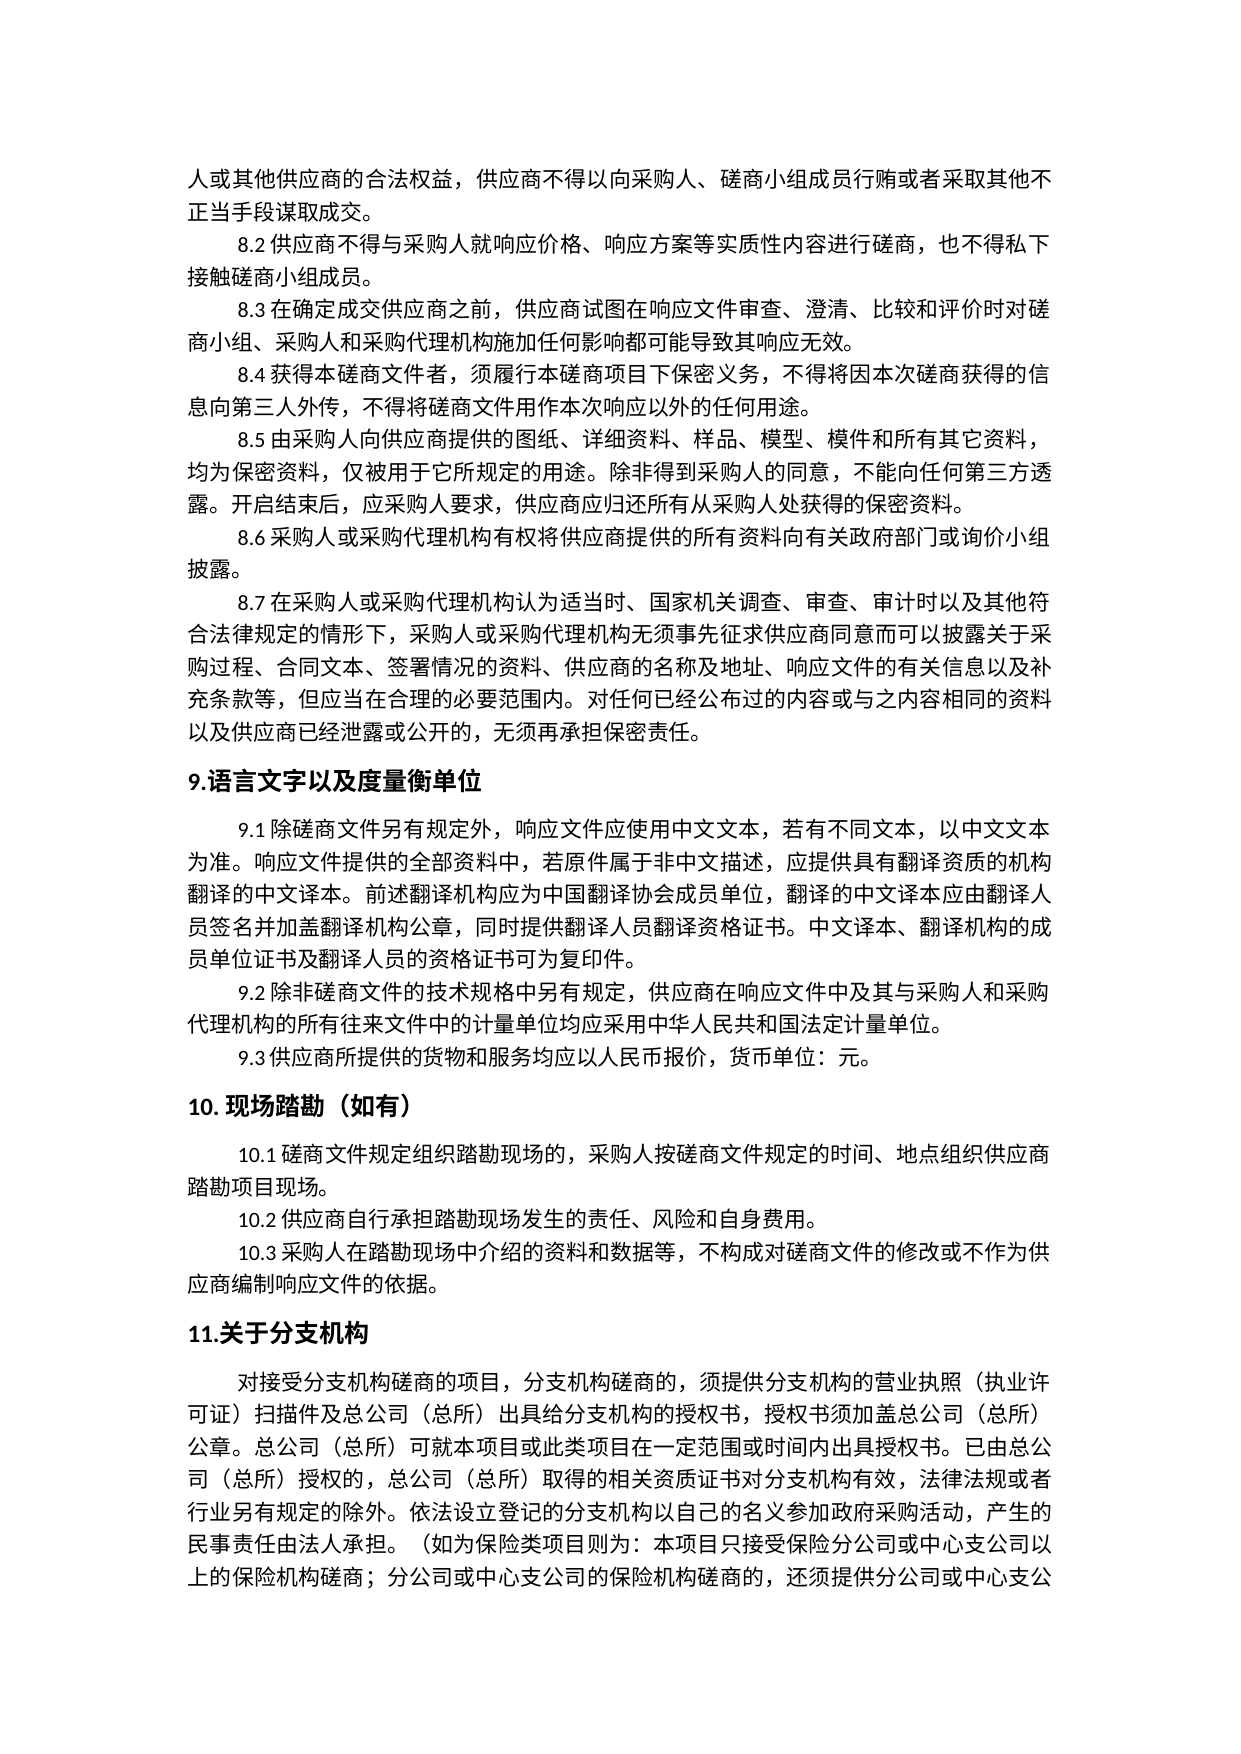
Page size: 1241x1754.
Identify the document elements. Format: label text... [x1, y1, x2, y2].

text 10. 现场踏勘（如有） [187, 1072, 1053, 1137]
text 8.6采购人或采购代理机构有权将供应商提供的所有资料向有关政府部门或询价小组披露。 [187, 519, 1053, 584]
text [187, 1364, 1053, 1592]
text 11.关于分支机构 [187, 1299, 1053, 1364]
text 8.3在确定成交供应商之前，供应商试图在响应文件审查、澄清、比较和评价时对磋商小组、采购人和采购代理机构施加任何影响都可能导致其响应无效。 [187, 292, 1053, 357]
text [187, 162, 1053, 227]
text 10.3采购人在踏勘现场中介绍的资料和数据等，不构成对磋商文件的修改或不作为供应商编制响应文件的依据。 [187, 1234, 1053, 1299]
text 9.3供应商所提供的货物和服务均应以人民币报价，货币单位：元。 [187, 1039, 1053, 1072]
text 8.4获得本磋商文件者，须履行本磋商项目下保密义务，不得将因本次磋商获得的信息向第三人外传，不得将磋商文件用作本次响应以外的任何用途。 [187, 357, 1053, 422]
text 10.1磋商文件规定组织踏勘现场的，采购人按磋商文件规定的时间、地点组织供应商踏勘项目现场。 [187, 1137, 1053, 1202]
text 9.1除磋商文件另有规定外，响应文件应使用中文文本，若有不同文本，以中文文本为准。响应文件提供的全部资料中，若原件属于非中文描述，应提供具有翻译资质的机构翻译的中文译本。前述翻译机构应为中国翻译协会成员单位，翻译的中文译本应由翻译人员签名并加盖翻译机构公章，同时提供翻译人员翻译资格证书。中文译本、翻译机构的成员单位证书及翻译人员的资格证书可为复印件。 [187, 812, 1053, 974]
text 8.2供应商不得与采购人就响应价格、响应方案等实质性内容进行磋商，也不得私下接触磋商小组成员。 [187, 227, 1053, 292]
text 9.2除非磋商文件的技术规格中另有规定，供应商在响应文件中及其与采购人和采购代理机构的所有往来文件中的计量单位均应采用中华人民共和国法定计量单位。 [187, 974, 1053, 1039]
text 8.7在采购人或采购代理机构认为适当时、国家机关调查、审查、审计时以及其他符合法律规定的情形下，采购人或采购代理机构无须事先征求供应商同意而可以披露关于采购过程、合同文本、签署情况的资料、供应商的名称及地址、响应文件的有关信息以及补充条款等，但应当在合理的必要范围内。对任何已经公布过的内容或与之内容相同的资料，以及供应商已经泄露或公开的，无须再承担保密责任。 [187, 584, 1053, 747]
text 10.2供应商自行承担踏勘现场发生的责任、风险和自身费用。 [187, 1202, 1053, 1234]
text 8.5由采购人向供应商提供的图纸、详细资料、样品、模型、模件和所有其它资料，均为保密资料，仅被用于它所规定的用途。除非得到采购人的同意，不能向任何第三方透露。开启结束后，应采购人要求，供应商应归还所有从采购人处获得的保密资料。 [187, 422, 1053, 519]
text 9.语言文字以及度量衡单位 [187, 747, 1053, 812]
